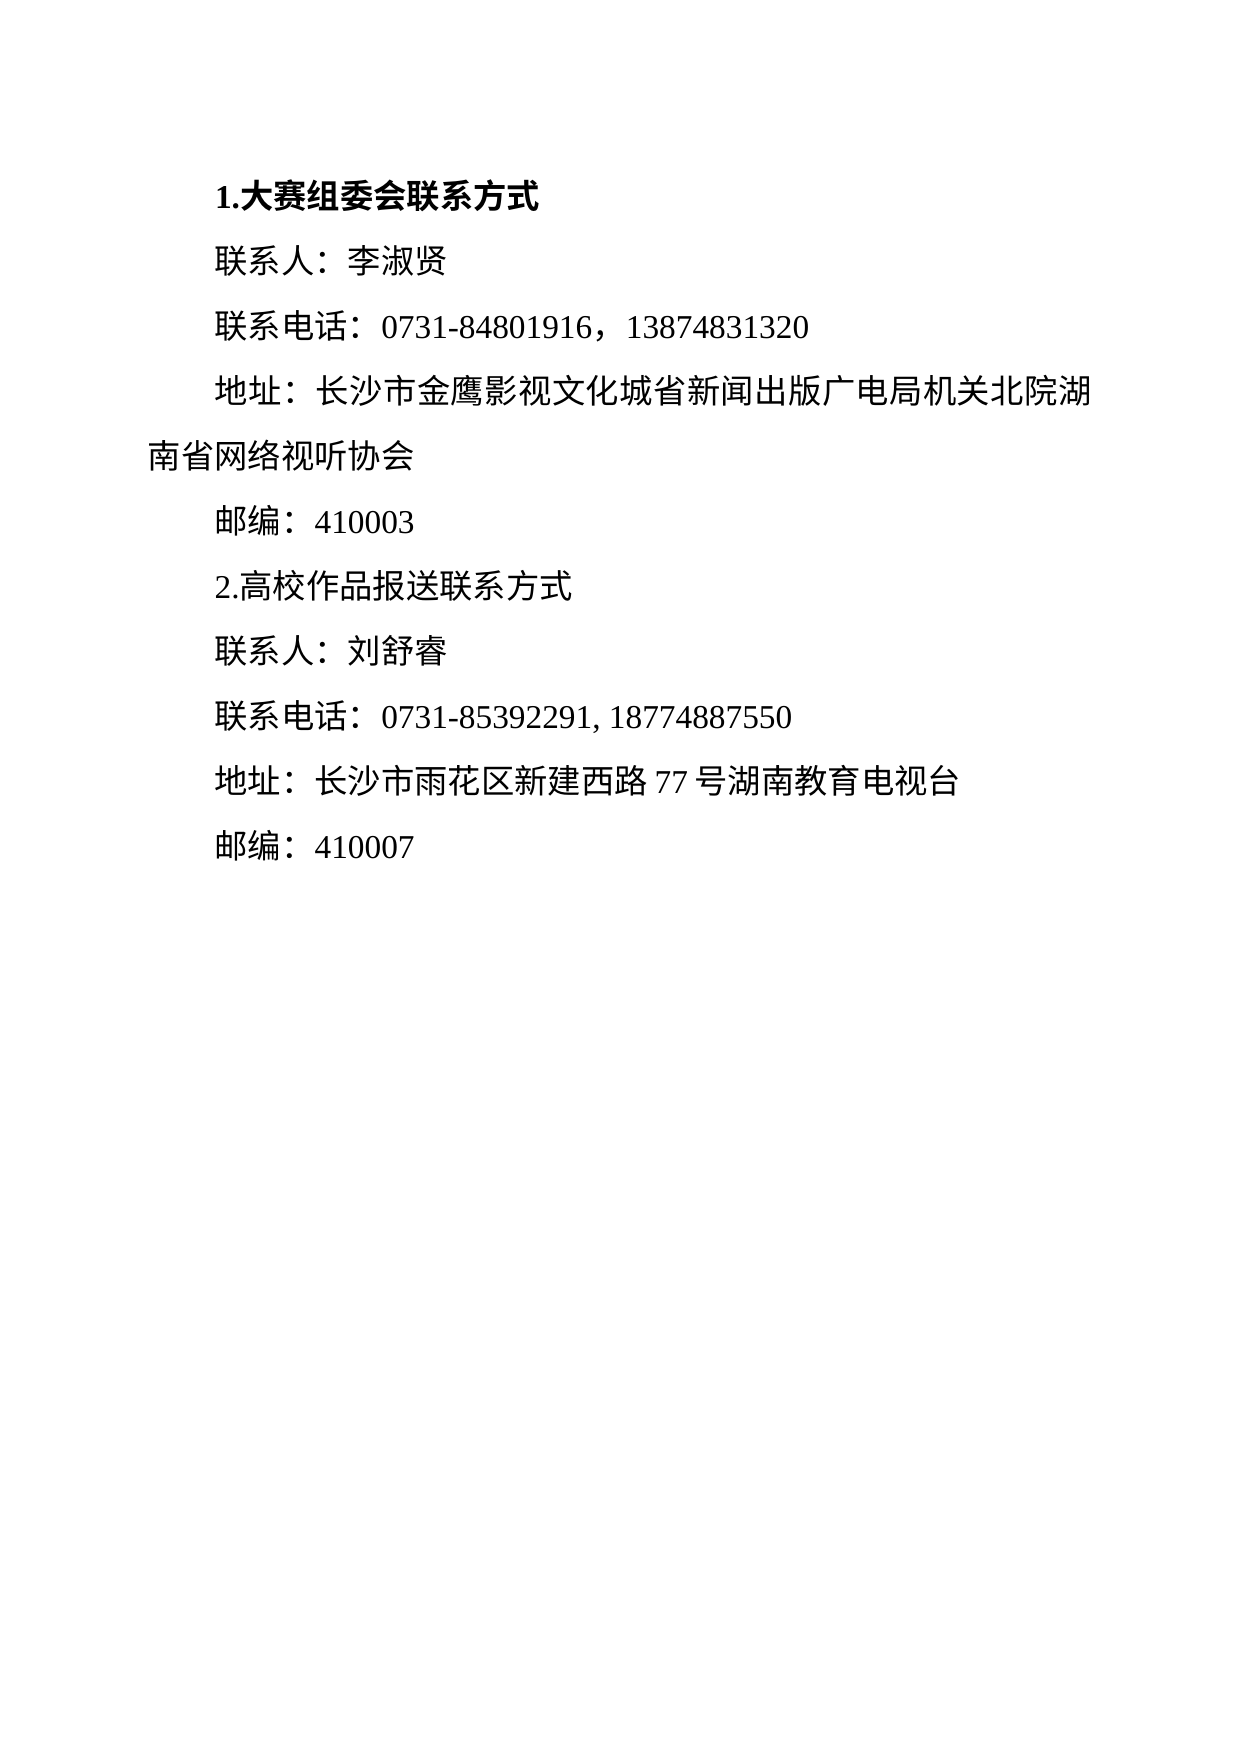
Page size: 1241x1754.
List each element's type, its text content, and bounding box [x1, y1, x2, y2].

text 联系人：李淑贤 [148, 227, 1092, 292]
text 1.大赛组委会联系方式 [148, 162, 1092, 227]
text 联系电话：0731-84801916，13874831320 [148, 292, 1092, 357]
text 地址：长沙市金鹰影视文化城省新闻出版广电局机关北院湖南省网络视听协会 [148, 357, 1092, 487]
text 地址：长沙市雨花区新建西路77号湖南教育电视台 [148, 747, 1092, 812]
text 联系人：刘舒睿 [148, 617, 1092, 682]
text 邮编：410007 [148, 812, 1092, 877]
text 2.高校作品报送联系方式 [148, 552, 1092, 617]
text 联系电话：0731-85392291, 18774887550 [148, 682, 1092, 747]
text 邮编：410003 [148, 487, 1092, 552]
